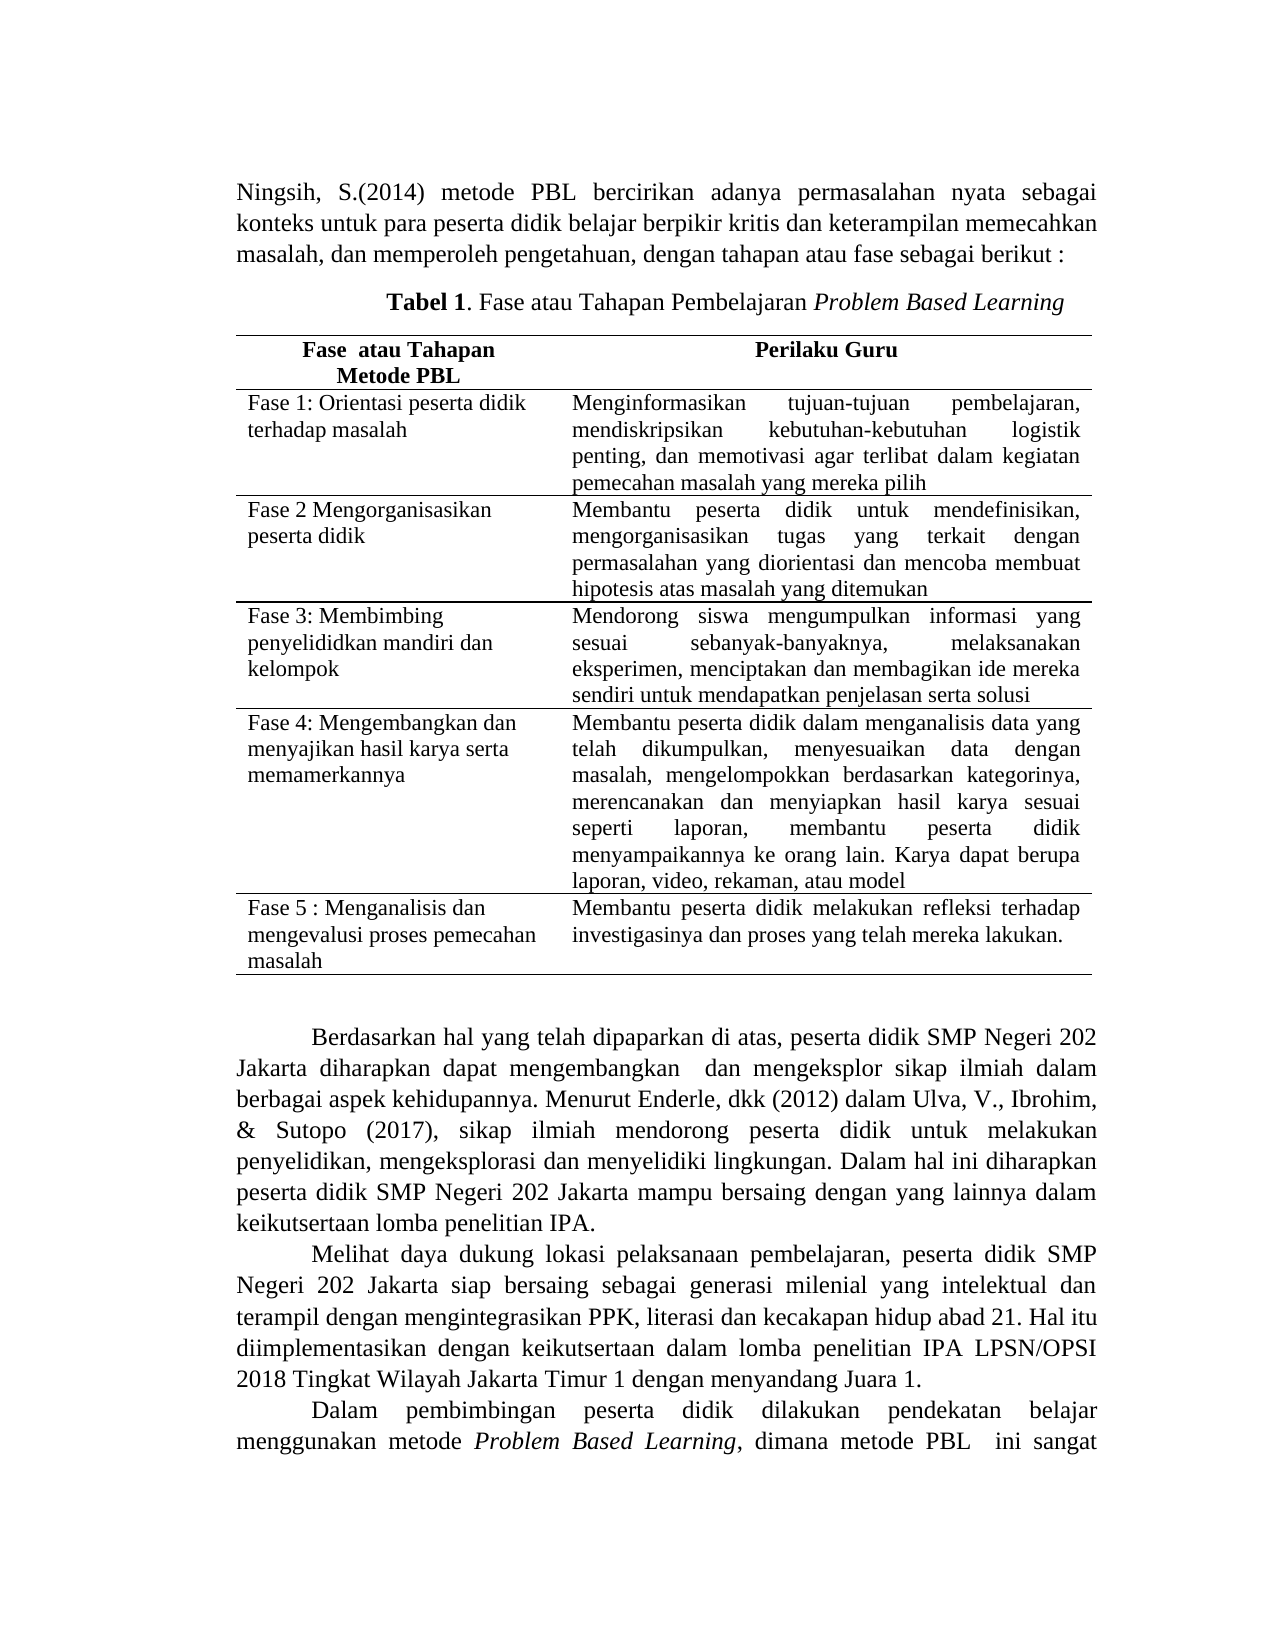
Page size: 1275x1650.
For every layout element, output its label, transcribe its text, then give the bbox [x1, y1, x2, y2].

text Tabel 1. Fase atau Tahapan Pembelajaran Problem Based Learning [311, 287, 1098, 316]
table_header Perilaku Guru [561, 336, 1092, 388]
table_cell Fase 3: Membimbing penyelididkan mandiri dan kelompok [236, 603, 561, 708]
table_header Fase atau Tahapan Metode PBL [236, 336, 561, 388]
text Berdasarkan hal yang telah dipaparkan di atas, peserta didik SMP Negeri 202 Jakarta diharapkan dapat mengembangkan dan mengeksplor sikap ilmiah dalam berbagai aspek kehidupannya. Menurut Enderle, dkk (2012) dalam Ulva, V., Ibrohim, & Sutopo (2017), sikap ilmiah mendorong peserta didik untuk melakukan penyelidikan, mengeksplorasi dan menyelidiki lingkungan. Dalam hal ini diharapkan peserta didik SMP Negeri 202 Jakarta mampu bersaing dengan yang lainnya dalam keikutsertaan lomba penelitian IPA. [236, 1022, 1098, 1237]
table_cell Membantu peserta didik untuk mendefinisikan, mengorganisasikan tugas yang terkait dengan permasalahan yang diorientasi dan mencoba membuat hipotesis atas masalah yang ditemukan [561, 496, 1092, 601]
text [236, 1239, 1098, 1454]
table_cell Fase 5 : Menganalisis dan mengevalusi proses pemecahan masalah [236, 894, 561, 973]
table_cell Membantu peserta didik melakukan refleksi terhadap investigasinya dan proses yang telah mereka lakukan. [561, 894, 1092, 973]
table_cell Fase 2 Mengorganisasikan peserta didik [236, 496, 561, 601]
table_cell Membantu peserta didik dalam menganalisis data yang telah dikumpulkan, menyesuaikan data dengan masalah, mengelompokkan berdasarkan kategorinya, merencanakan dan menyiapkan hasil karya sesuai seperti laporan, membantu peserta didik menyampaikannya ke orang lain. Karya dapat berupa laporan, video, rekaman, atau model [561, 709, 1092, 893]
table_cell Mendorong siswa mengumpulkan informasi yang sesuai sebanyak-banyaknya, melaksanakan eksperimen, menciptakan dan membagikan ide mereka sendiri untuk mendapatkan penjelasan serta solusi [561, 603, 1092, 708]
table_cell Menginformasikan tujuan-tujuan pembelajaran, mendiskripsikan kebutuhan-kebutuhan logistik penting, dan memotivasi agar terlibat dalam kegiatan pemecahan masalah yang mereka pilih [561, 390, 1092, 495]
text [236, 177, 1098, 268]
table_cell Fase 1: Orientasi peserta didik terhadap masalah [236, 390, 561, 495]
table_cell Fase 4: Mengembangkan dan menyajikan hasil karya serta memamerkannya [236, 709, 561, 893]
